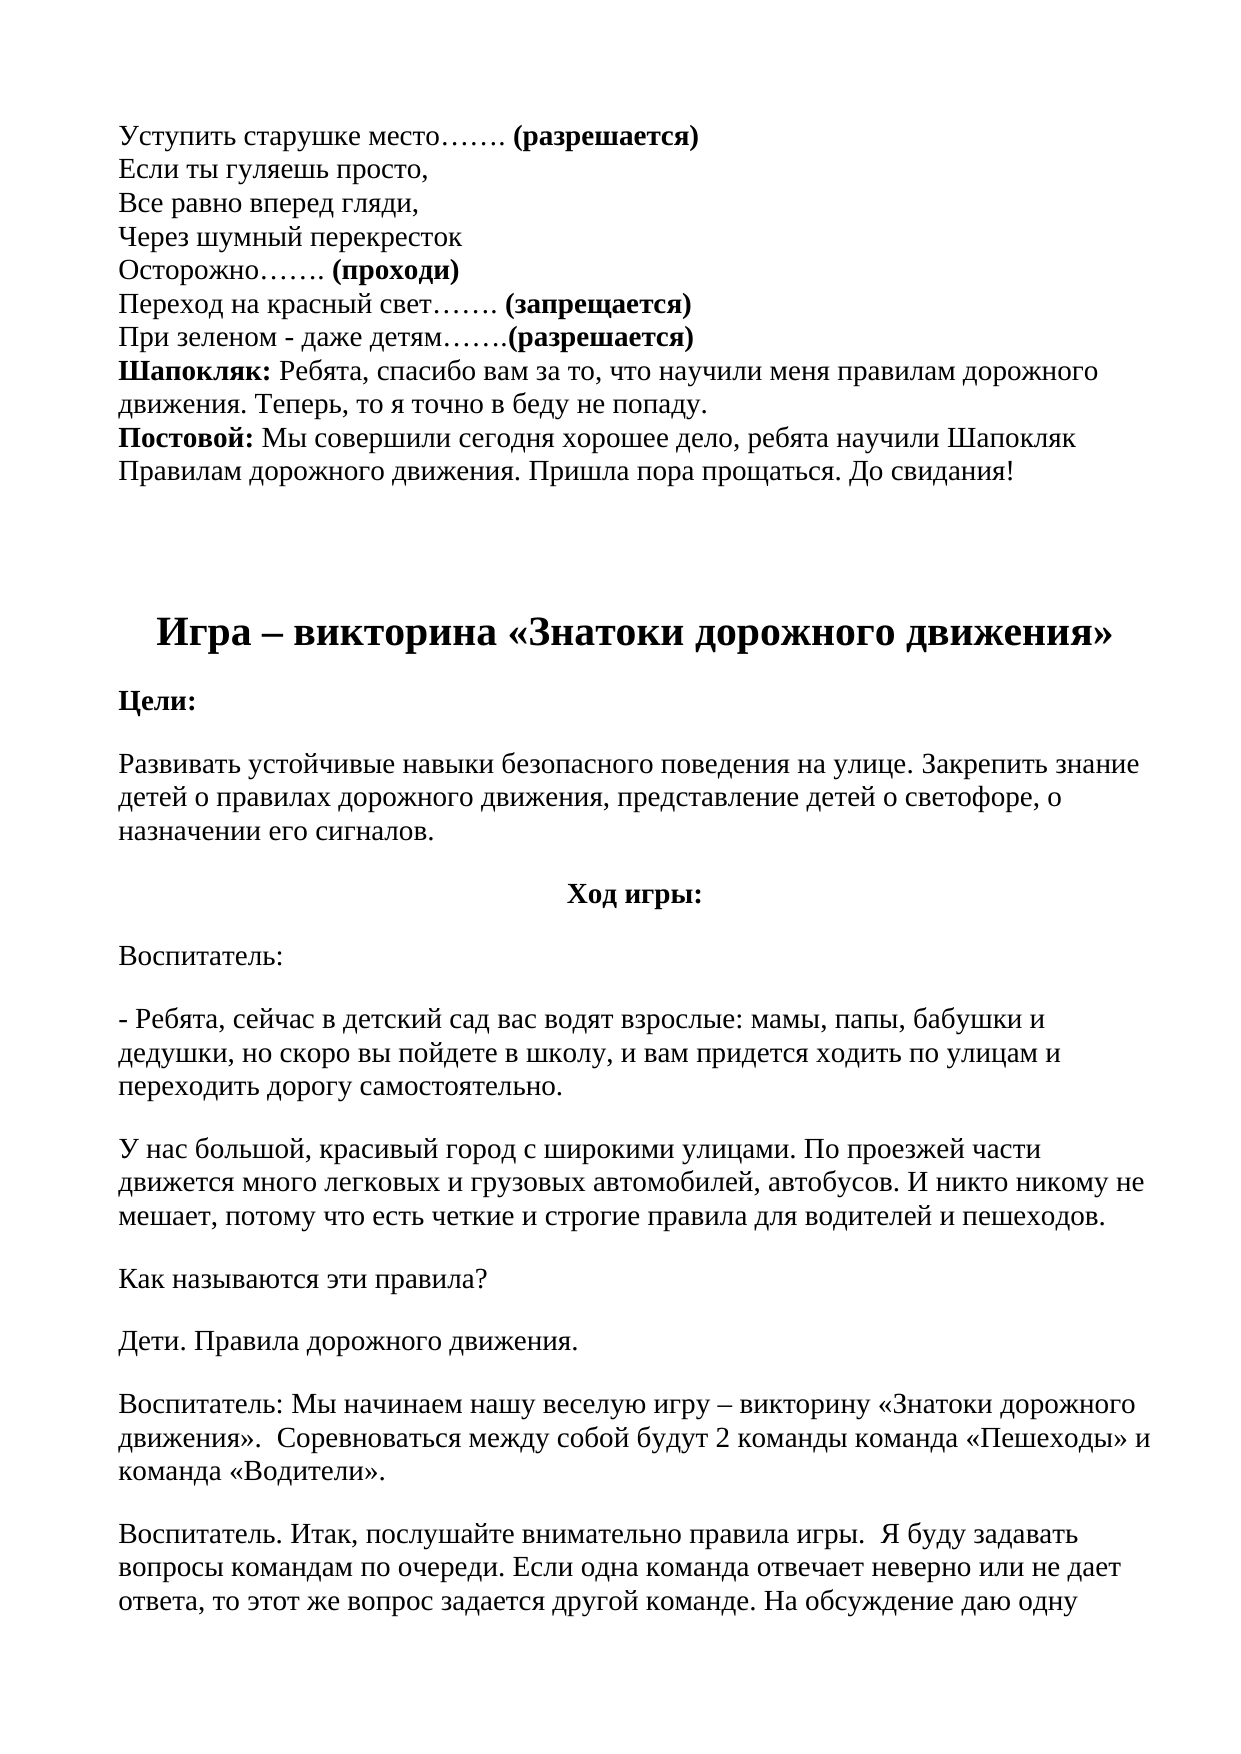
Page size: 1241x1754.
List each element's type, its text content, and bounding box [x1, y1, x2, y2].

text Дети. Правила дорожного движения. [118, 1323, 1152, 1357]
text Постовой: Мы совершили сегодня хорошее дело, ребята научили Шапокляк Правилам дорожного движения. Пришла пора прощаться. До свидания! [118, 420, 1152, 487]
text Шапокляк: Ребята, спасибо вам за то, что научили меня правилам дорожного движения. Теперь, то я точно в беду не попаду. [118, 353, 1152, 420]
text Все равно вперед гляди, [118, 185, 1152, 219]
text При зеленом - даже детям…….(разрешается) [118, 319, 1152, 353]
text У нас большой, красивый город с широкими улицами. По проезжей части движется много легковых и грузовых автомобилей, автобусов. И никто никому не мешает, потому что есть четкие и строгие правила для водителей и пешеходов. [118, 1131, 1152, 1232]
text Переход на красный свет……. (запрещается) [118, 286, 1152, 319]
text Как называются эти правила? [118, 1261, 1152, 1294]
text Уступить старушке место……. (разрешается) [118, 118, 1152, 152]
text Игра – викторина «Знатоки дорожного движения» [118, 606, 1152, 654]
text Осторожно……. (проходи) [118, 252, 1152, 286]
text Воспитатель: Мы начинаем нашу веселую игру – викторину «Знатоки дорожного движения». Соревноваться между собой будут 2 команды команда «Пешеходы» и команда «Водители». [118, 1386, 1152, 1487]
text Цели: [118, 683, 1152, 717]
text - Ребята, сейчас в детский сад вас водят взрослые: мамы, папы, бабушки и дедушки, но скоро вы пойдете в школу, и вам придется ходить по улицам и переходить дорогу самостоятельно. [118, 1001, 1152, 1102]
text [118, 1516, 1152, 1617]
text Развивать устойчивые навыки безопасного поведения на улице. Закрепить знание детей о правилах дорожного движения, представление детей о светофоре, о назначении его сигналов. [118, 746, 1152, 847]
text Через шумный перекресток [118, 219, 1152, 252]
text Если ты гуляешь просто, [118, 152, 1152, 185]
text Воспитатель: [118, 938, 1152, 972]
text Ход игры: [118, 876, 1152, 909]
